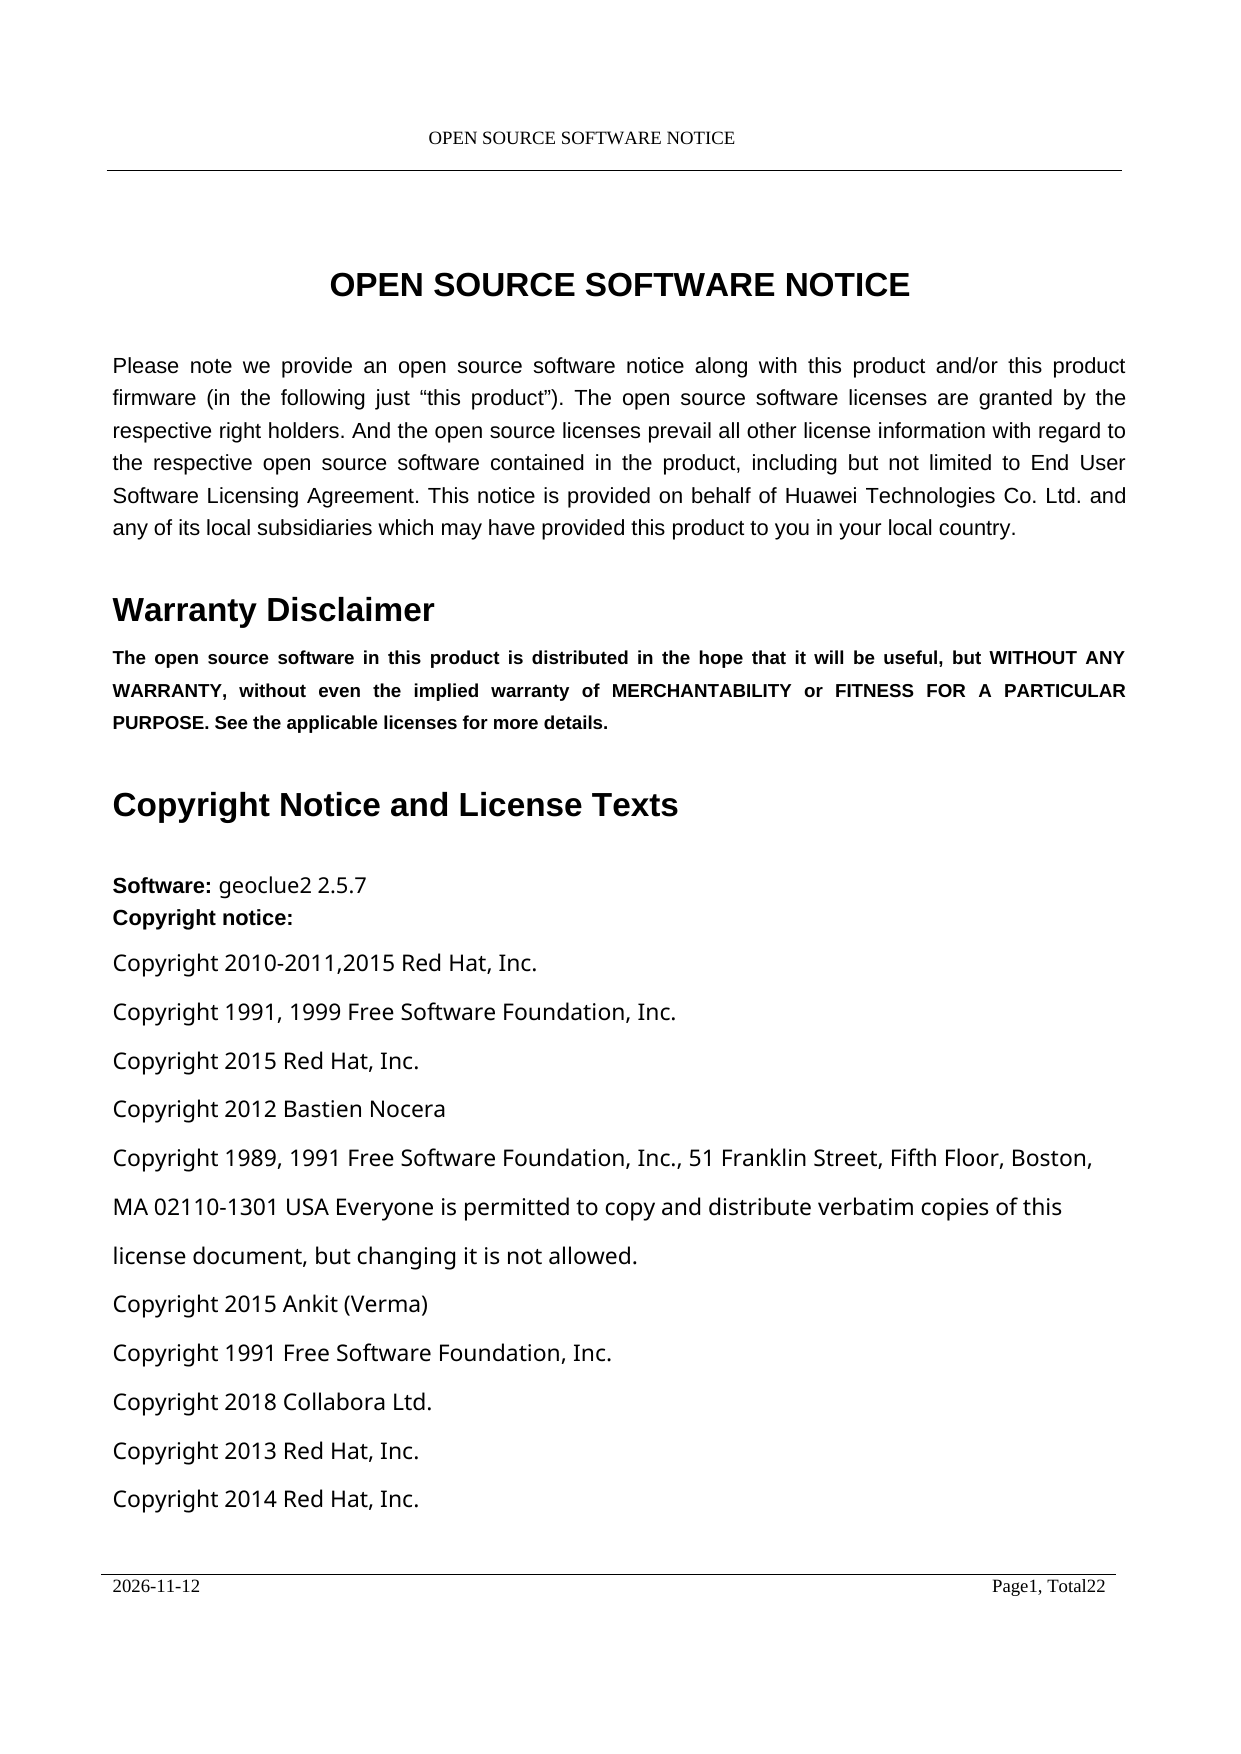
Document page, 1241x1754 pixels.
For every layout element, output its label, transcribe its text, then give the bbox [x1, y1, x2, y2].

text Warranty Disclaimer [112, 576, 1128, 641]
text Please note we provide an open source software notice along with this product and/or this product firmware (in the following just “this product”). The open source software licenses are granted by the respective right holders. And the open source licenses prevail all other license information with regard to the respective open source software contained in the product, including but not limited to End User Software Licensing Agreement. This notice is provided on behalf of Huawei Technologies Co. Ltd. and any of its local subsidiaries which may have provided this product to you in your local country. [112, 349, 1128, 544]
text Software: geoclue2 2.5.7 [112, 869, 1128, 901]
text Copyright 2010-2011,2015 Red Hat, Inc. Copyright 1991, 1999 Free Software Foundation, Inc. Copyright 2015 Red Hat, Inc. Copyright 2012 Bastien Nocera Copyright 1989, 1991 Free Software Foundation, Inc., 51 Franklin Street, Fifth Floor, Boston, MA 02110-1301 USA Everyone is permitted to copy and distribute verbatim copies of this license document, but changing it is not allowed. Copyright 2015 Ankit (Verma) Copyright 1991 Free Software Foundation, Inc. Copyright 2018 Collabora Ltd. Copyright 2013 Red Hat, Inc. Copyright 2014 Red Hat, Inc. [112, 947, 1128, 1564]
text Copyright Notice and License Texts [112, 771, 1128, 836]
text The open source software in this product is distributed in the hope that it will be useful, but WITHOUT ANY WARRANTY, without even the implied warranty of MERCHANTABILITY or FITNESS FOR A PARTICULAR PURPOSE. See the applicable licenses for more details. [112, 641, 1128, 739]
text Copyright notice: [112, 901, 1128, 934]
text OPEN SOURCE SOFTWARE NOTICE [112, 251, 1128, 316]
